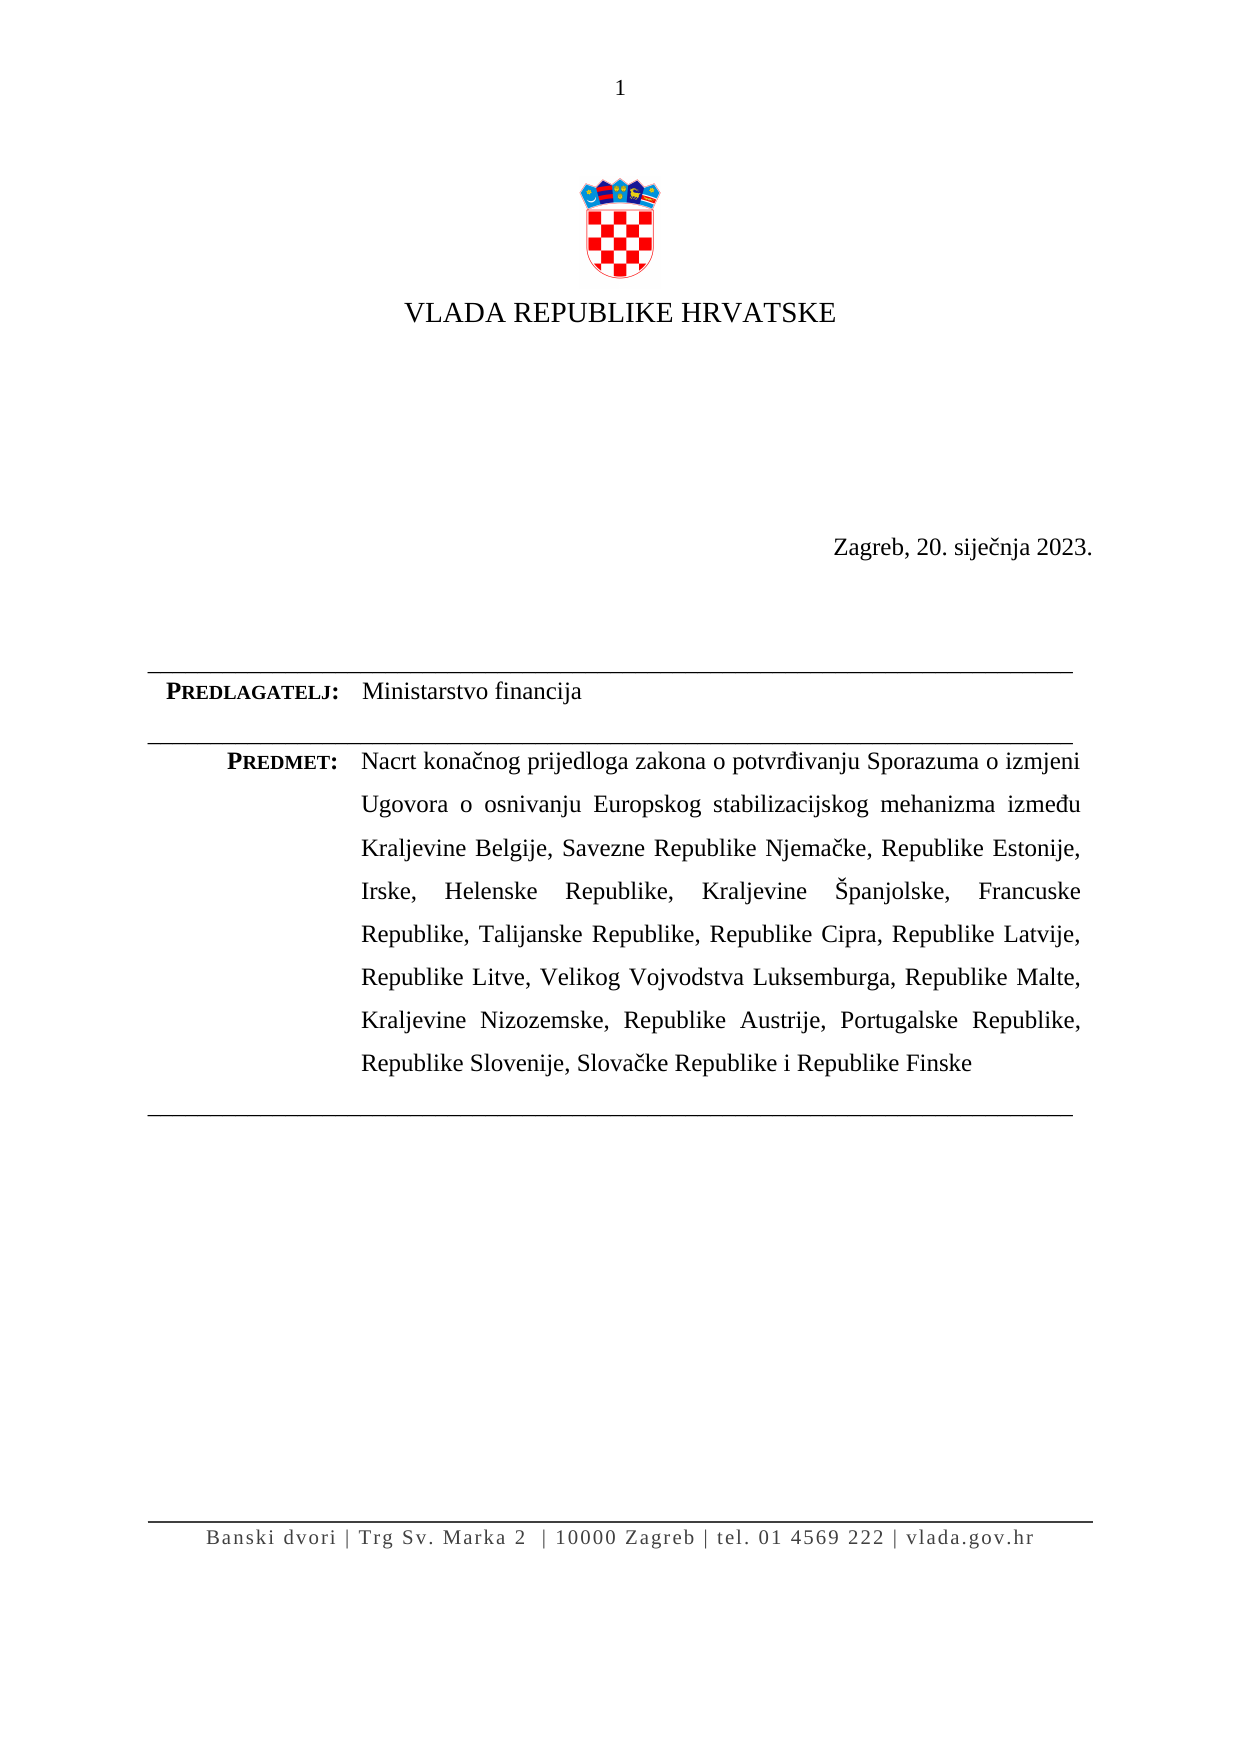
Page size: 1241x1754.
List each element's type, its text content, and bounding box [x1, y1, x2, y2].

text __________________________________________________________________________ [148, 647, 1093, 676]
table_header Predlagatelj: [148, 676, 351, 718]
text Banski dvori | Trg Sv. Marka 2 | 10000 Zagreb | tel. 01 4569 222 | vlada.gov.hr [148, 1523, 1093, 1549]
text __________________________________________________________________________ [148, 1090, 1093, 1119]
table_header Predmet: [148, 746, 349, 1090]
text __________________________________________________________________________ [148, 718, 1093, 746]
table_header Nacrt konačnog prijedloga zakona o potvrđivanju Sporazuma o izmjeni Ugovora o osnivanju Europskog stabilizacijskog mehanizma između Kraljevine Belgije, Savezne Republike Njemačke, Republike Estonije, Irske, Helenske Republike, Kraljevine Španjolske, Francuske Republike, Talijanske Republike, Republike Cipra, Republike Latvije, Republike Litve, Velikog Vojvodstva Luksemburga, Republike Malte, Kraljevine Nizozemske, Republike Austrije, Portugalske Republike, Republike Slovenije, Slovačke Republike i Republike Finske [350, 746, 1093, 1090]
picture [578, 176, 662, 289]
text Zagreb, 20. siječnja 2023. [148, 532, 1093, 561]
table_header Ministarstvo financija [351, 676, 1093, 718]
text VLADA REPUBLIKE HRVATSKE [148, 295, 1093, 328]
